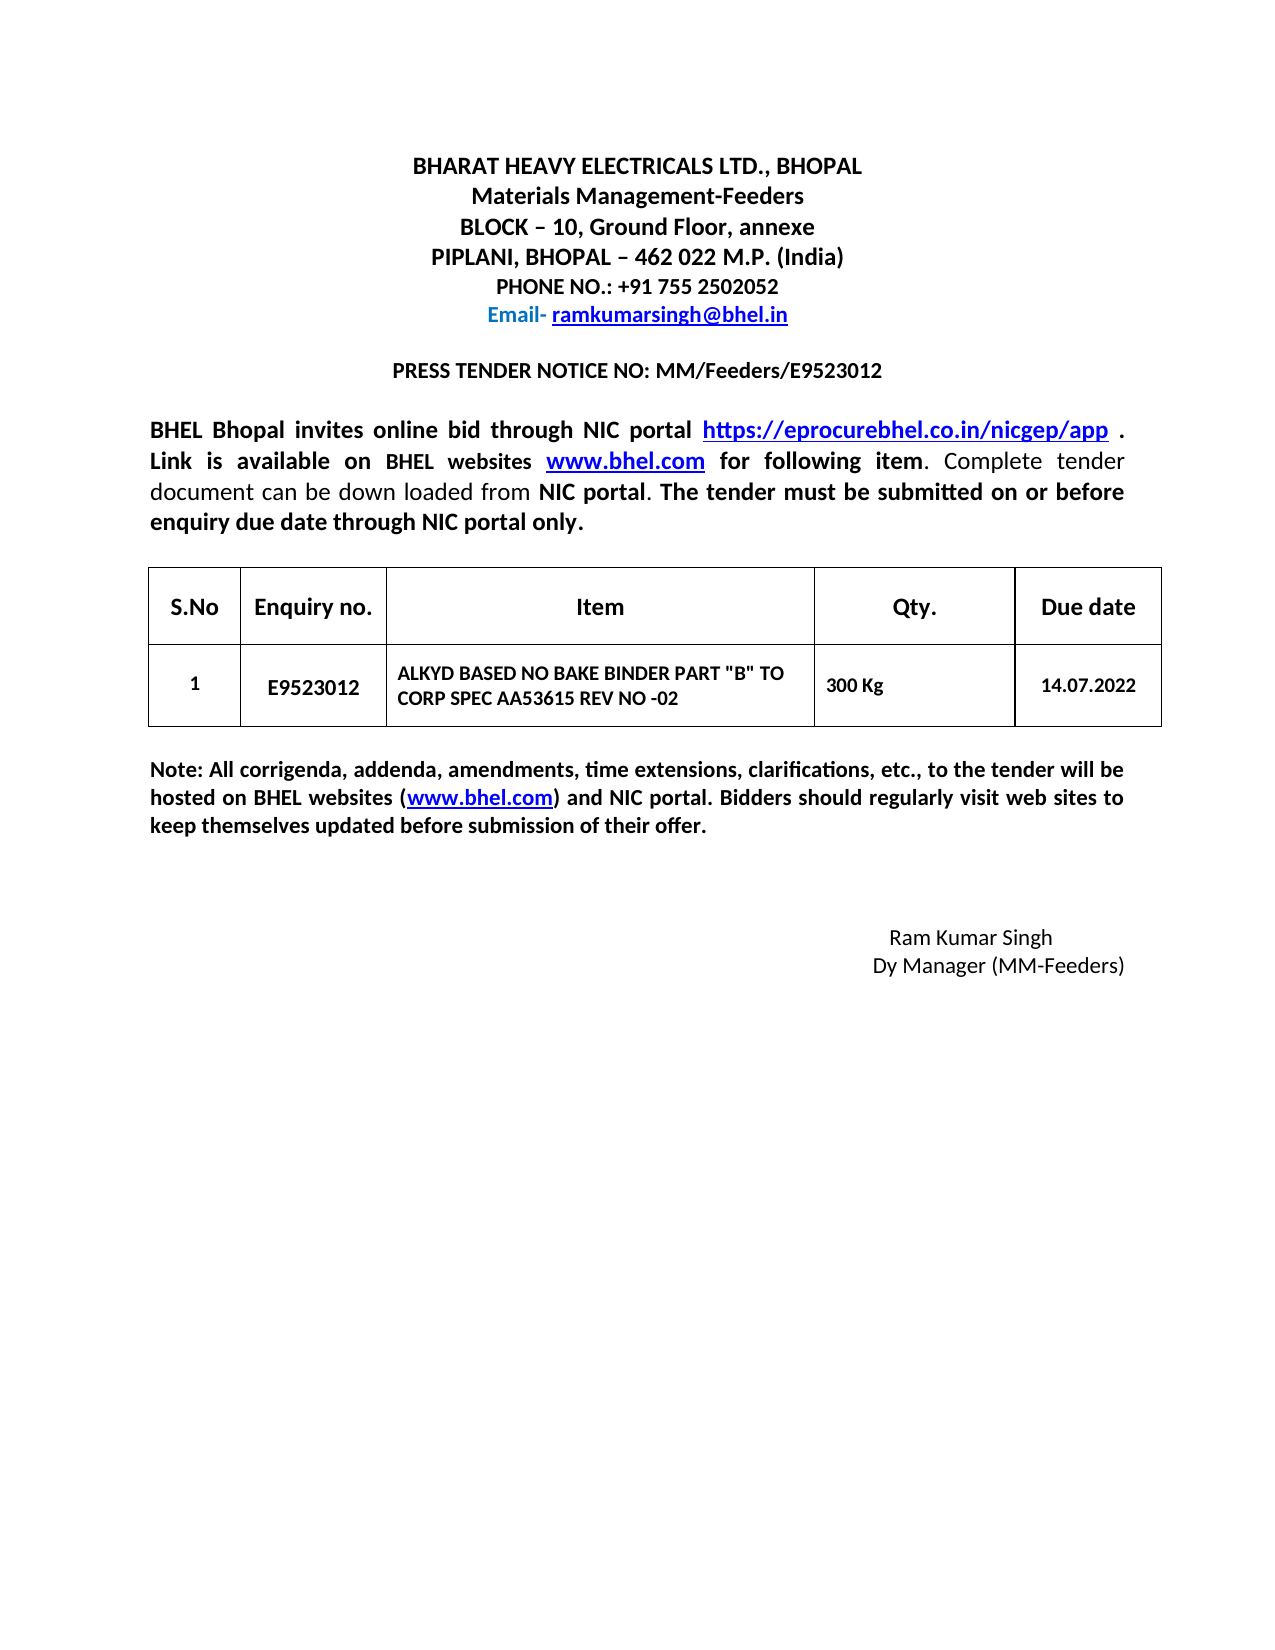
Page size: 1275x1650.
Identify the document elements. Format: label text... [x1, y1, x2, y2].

table_cell ALKYD BASED NO BAKE BINDER PART "B" TO CORP SPEC AA53615 REV NO -02 [387, 645, 814, 726]
text Note: All corrigenda, addenda, amendments, time extensions, clarifications, etc., to the tender will be hosted on BHEL websites (www.bhel.com) and NIC portal. Bidders should regularly visit web sites to keep themselves updated before submission of their offer. [150, 755, 1125, 839]
table_header Qty. [815, 568, 1014, 643]
text Dy Manager (MM-Feeders) [150, 951, 1125, 979]
table_cell 1 [149, 645, 240, 726]
text Email- ramkumarsingh@bhel.in [150, 300, 1125, 328]
text Ram Kumar Singh [150, 923, 1125, 951]
text BHEL Bhopal invites online bid through NIC portal https://eprocurebhel.co.in/nicgep/app . Link is available on BHEL websites www.bhel.com for following item. Complete tender document can be down loaded from NIC portal. The tender must be submitted on or before enquiry due date through NIC portal only. [150, 415, 1125, 537]
table_cell 14.07.2022 [1016, 645, 1161, 726]
table_header Item [387, 568, 814, 643]
table_cell E9523012 [241, 645, 386, 726]
table_header Enquiry no. [241, 568, 386, 643]
text Materials Management-Feeders [150, 181, 1125, 211]
table_cell 300 Kg [815, 645, 1014, 726]
table_header S.No [149, 568, 240, 643]
text BLOCK – 10, Ground Floor, annexe [150, 211, 1125, 242]
text PIPLANI, BHOPAL – 462 022 M.P. (India) [150, 242, 1125, 272]
text PHONE NO.: +91 755 2502052 [150, 272, 1125, 300]
table_header Due date [1016, 568, 1161, 643]
text BHARAT HEAVY ELECTRICALS LTD., BHOPAL [150, 150, 1125, 181]
text PRESS TENDER NOTICE NO: MM/Feeders/E9523012 [150, 356, 1125, 384]
